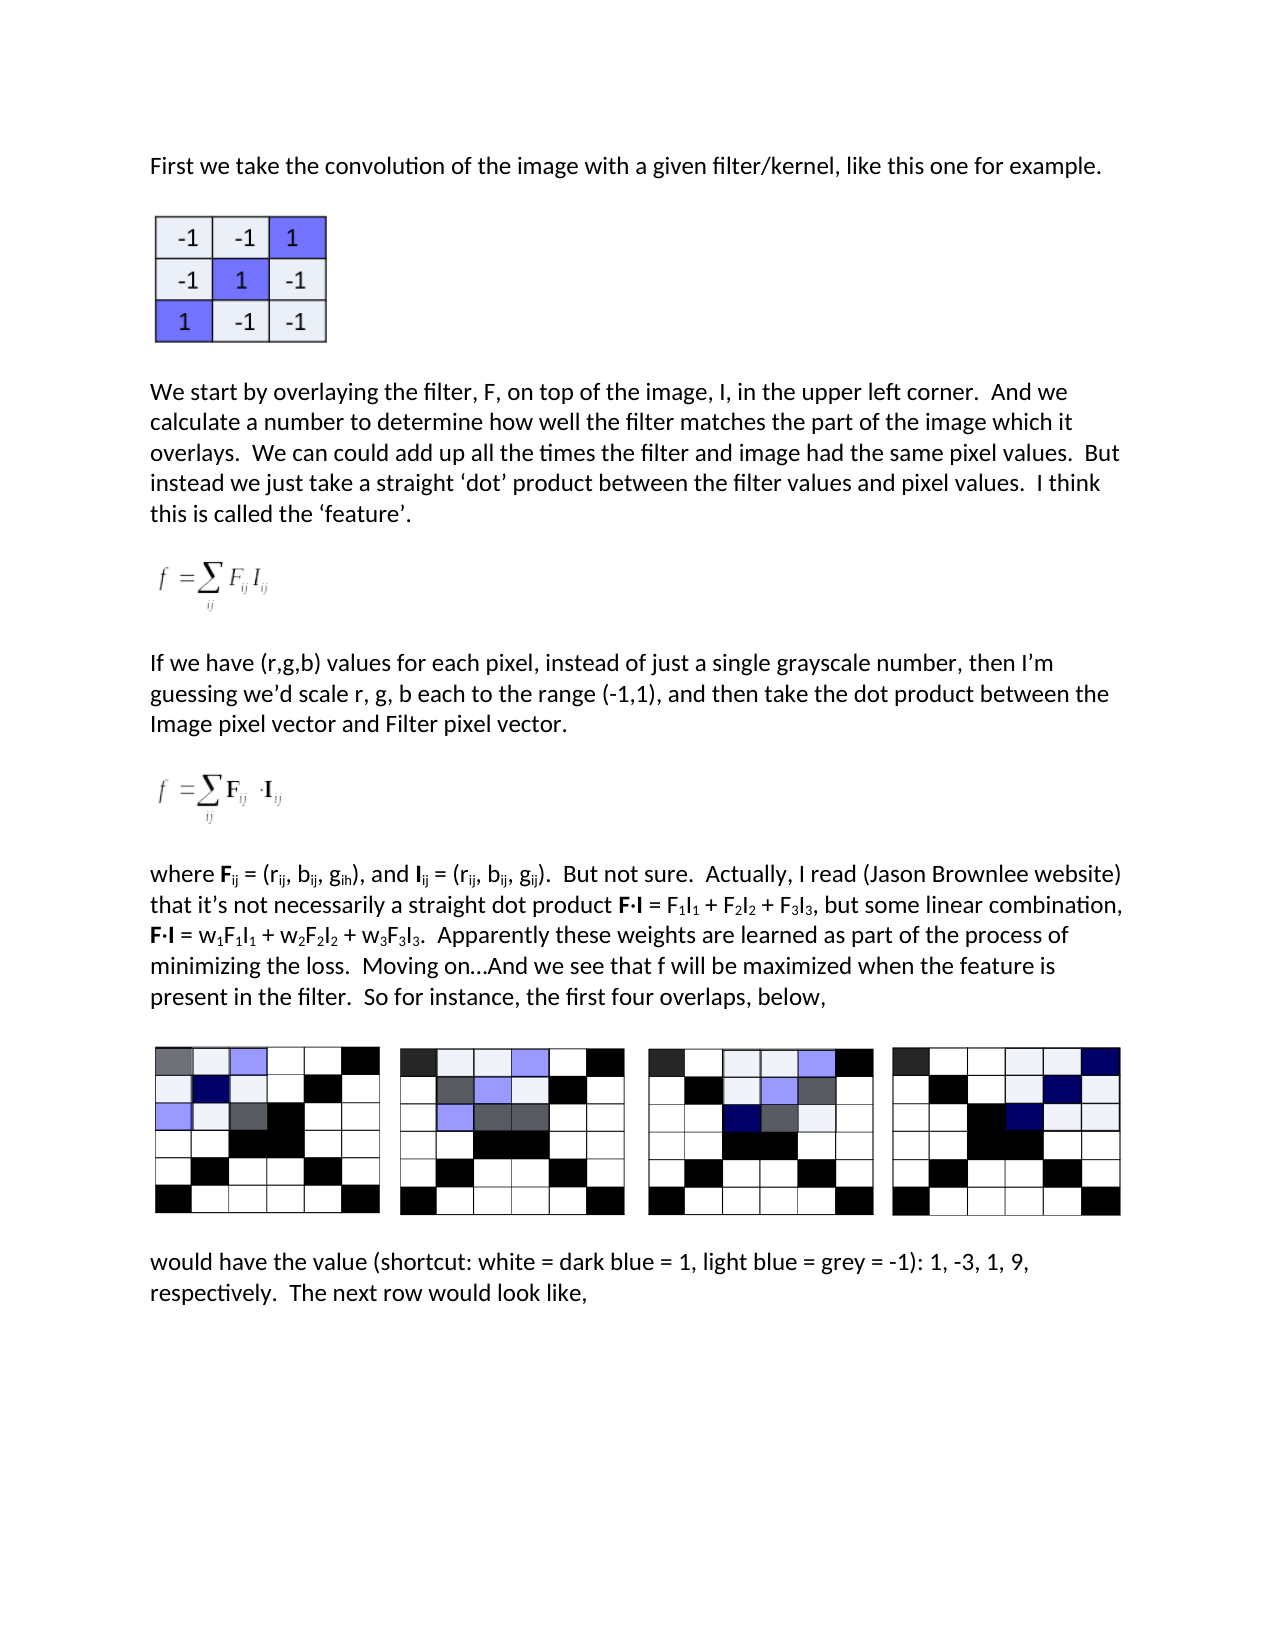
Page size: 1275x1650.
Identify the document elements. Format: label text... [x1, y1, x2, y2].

picture [888, 1043, 1122, 1216]
text First we take the convolution of the image with a given filter/kernel, like this one for example. [150, 150, 1125, 181]
text We start by overlaying the filter, F, on top of the image, I, in the upper left corner. And we calculate a number to determine how well the filter matches the part of the image which it overlays. We can could add up all the times the filter and image had the same pixel values. But instead we just take a straight ‘dot’ product between the filter values and pixel values. I think this is called the ‘feature’. [150, 376, 1125, 528]
text If we have (r,g,b) values for each pixel, instead of just a single grayscale number, then I’m guessing we’d scale r, g, b each to the range (-1,1), and then take the dot product between the Image pixel vector and Filter pixel vector. [150, 648, 1125, 739]
text would have the value (shortcut: white = dark blue = 1, light blue = grey = -1): 1, -3, 1, 9, respectively. The next row would look like, [150, 1246, 1125, 1307]
picture [646, 1043, 877, 1216]
text where Fij = (rij, bij, gih), and Iij = (rij, bij, gij). But not sure. Actually, I read (Jason Brownlee website) that it’s not necessarily a straight dot product F·I = F1I1 + F2I2 + F3I3, but some linear combination, F·I = w1F1I1 + w2F2I2 + w3F3I3. Apparently these weights are learned as part of the process of minimizing the loss. Moving on…And we see that f will be maximized when the feature is present in the filter. So for instance, the first four overlaps, below, [150, 858, 1125, 1011]
picture [395, 1044, 629, 1216]
picture [150, 1041, 384, 1216]
picture [150, 211, 331, 346]
